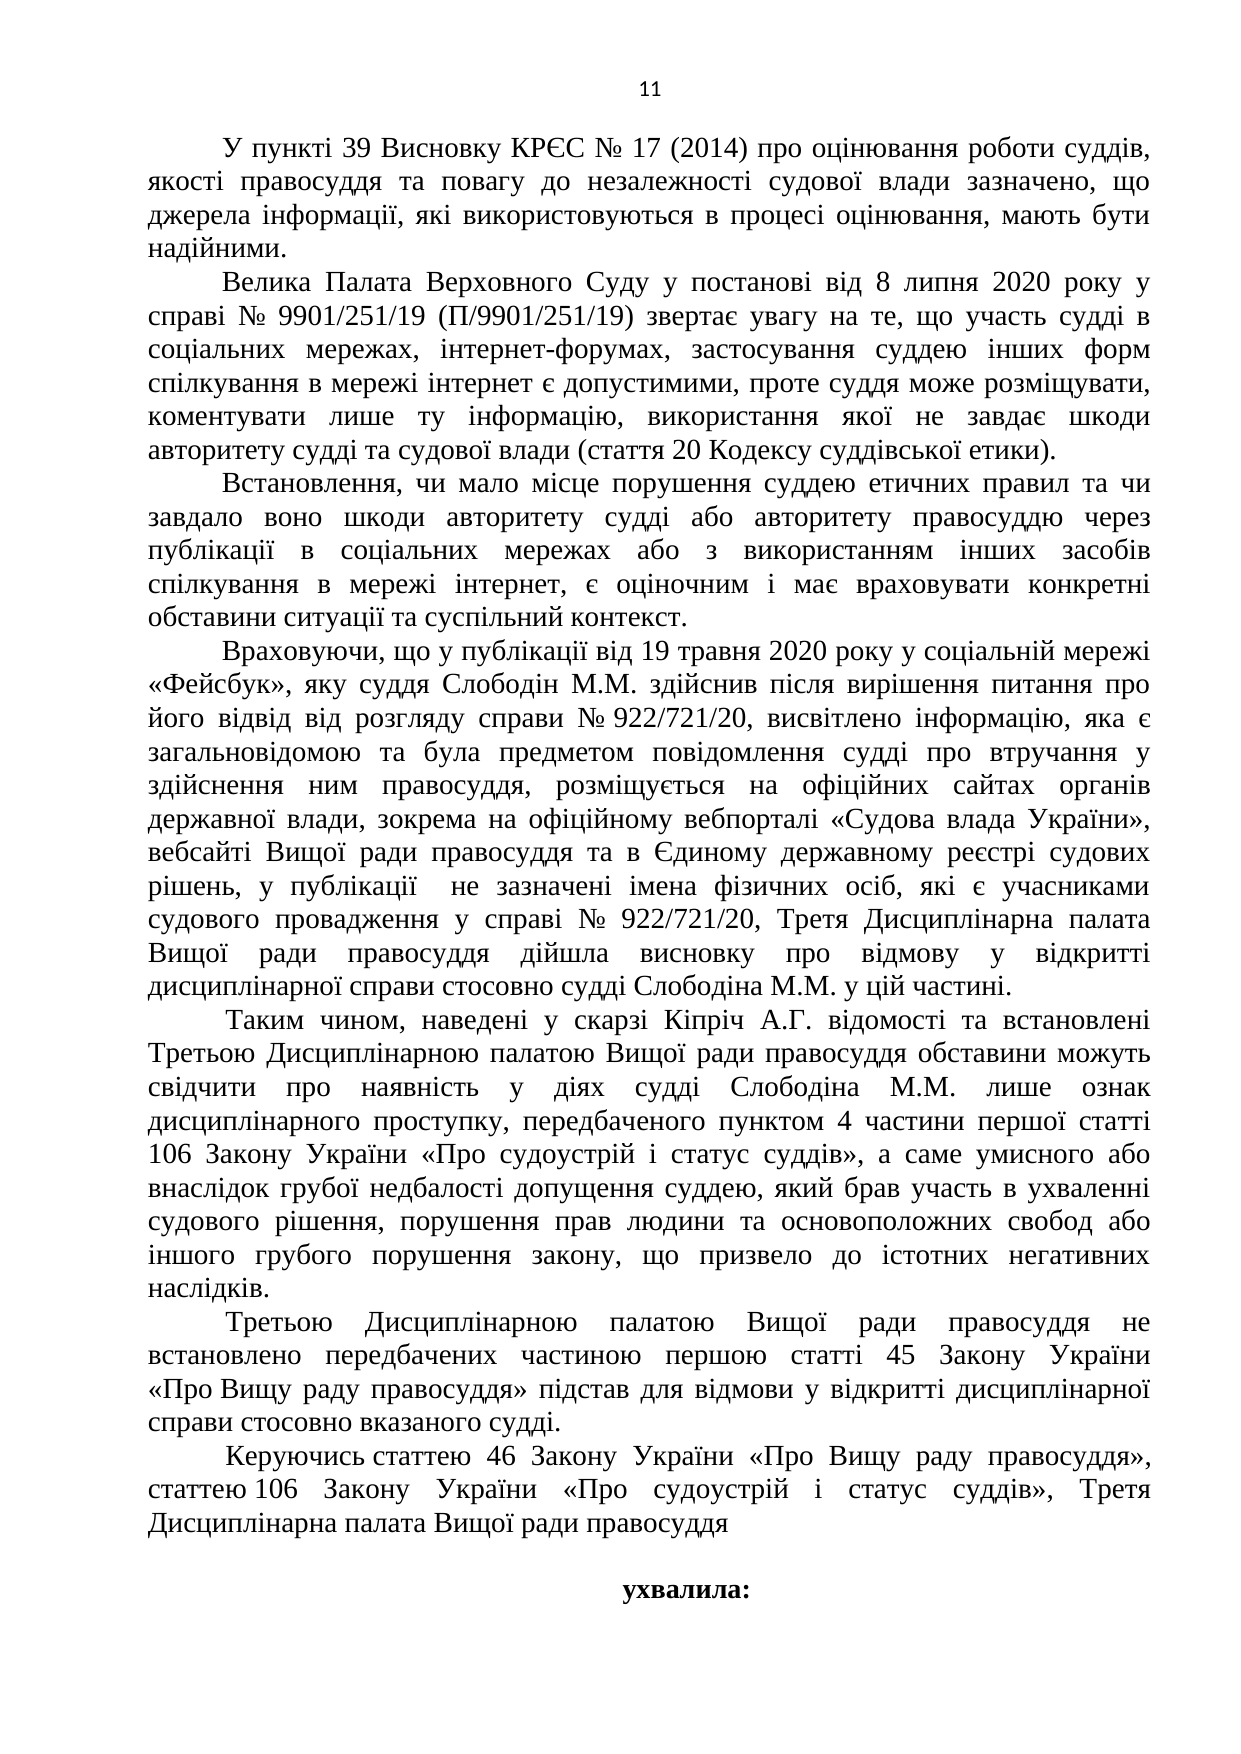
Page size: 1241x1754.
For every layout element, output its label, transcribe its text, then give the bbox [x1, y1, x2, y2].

text Встановлення, чи мало місце порушення суддею етичних правил та чи завдало воно шкоди авторитету судді або авторитету правосуддю через публікації в соціальних мережах або з використанням інших засобів спілкування в мережі інтернет, є оціночним і має враховувати конкретні обставини ситуації та суспільний контекст. [148, 465, 1152, 633]
text Таким чином, наведені у скарзі Кіпріч А.Г. відомості та встановлені Третьою Дисциплінарною палатою Вищої ради правосуддя обставини можуть свідчити про наявність у діях судді Слободіна М.М. лише ознак дисциплінарного проступку, передбаченого пунктом 4 частини першої статті 106 Закону України «Про судоустрій і статус суддів», а саме умисного або внаслідок грубої недбалості допущення суддею, який брав участь в ухваленні судового рішення, порушення прав людини та основоположних свобод або іншого грубого порушення закону, що призвело до істотних негативних наслідків. [148, 1002, 1152, 1304]
text У пункті 39 Висновку КРЄС № 17 (2014) про оцінювання роботи суддів, якості правосуддя та повагу до незалежності судової влади зазначено, що джерела інформації, які використовуються в процесі оцінювання, мають бути надійними. [148, 130, 1152, 264]
text Керуючись статтею 46 Закону України «Про Вищу раду правосуддя», статтею 106 Закону України «Про судоустрій і статус суддів», Третя Дисциплінарна палата Вищої ради правосуддя [148, 1438, 1152, 1539]
text Враховуючи, що у публікації від 19 травня 2020 року у соціальній мережі «Фейсбук», яку суддя Слободін М.М. здійснив після вирішення питання про його відвід від розгляду справи № 922/721/20, висвітлено інформацію, яка є загальновідомою та була предметом повідомлення судді про втручання у здійснення ним правосуддя, розміщується на офіційних сайтах органів державної влади, зокрема на офіційному вебпорталі «Судова влада України», вебсайті Вищої ради правосуддя та в Єдиному державному реєстрі судових рішень, у публікації не зазначені імена фізичних осіб, які є учасниками судового провадження у справі № 922/721/20, Третя Дисциплінарна палата Вищої ради правосуддя дійшла висновку про відмову у відкритті дисциплінарної справи стосовно судді Слободіна М.М. у цій частині. [148, 633, 1152, 1002]
text ухвалила: [148, 1572, 1152, 1604]
text Третьою Дисциплінарною палатою Вищої ради правосуддя не встановлено передбачених частиною першою статті 45 Закону України «Про Вищу раду правосуддя» підстав для відмови у відкритті дисциплінарної справи стосовно вказаного судді. [148, 1304, 1152, 1438]
text Велика Палата Верховного Суду у постанові від 8 липня 2020 року у справі № 9901/251/19 (П/9901/251/19) звертає увагу на те, що участь судді в соціальних мережах, інтернет-форумах, застосування суддею інших форм спілкування в мережі інтернет є допустимими, проте суддя може розміщувати, коментувати лише ту інформацію, використання якої не завдає шкоди авторитету судді та судової влади (стаття 20 Кодексу суддівської етики). [148, 264, 1152, 465]
